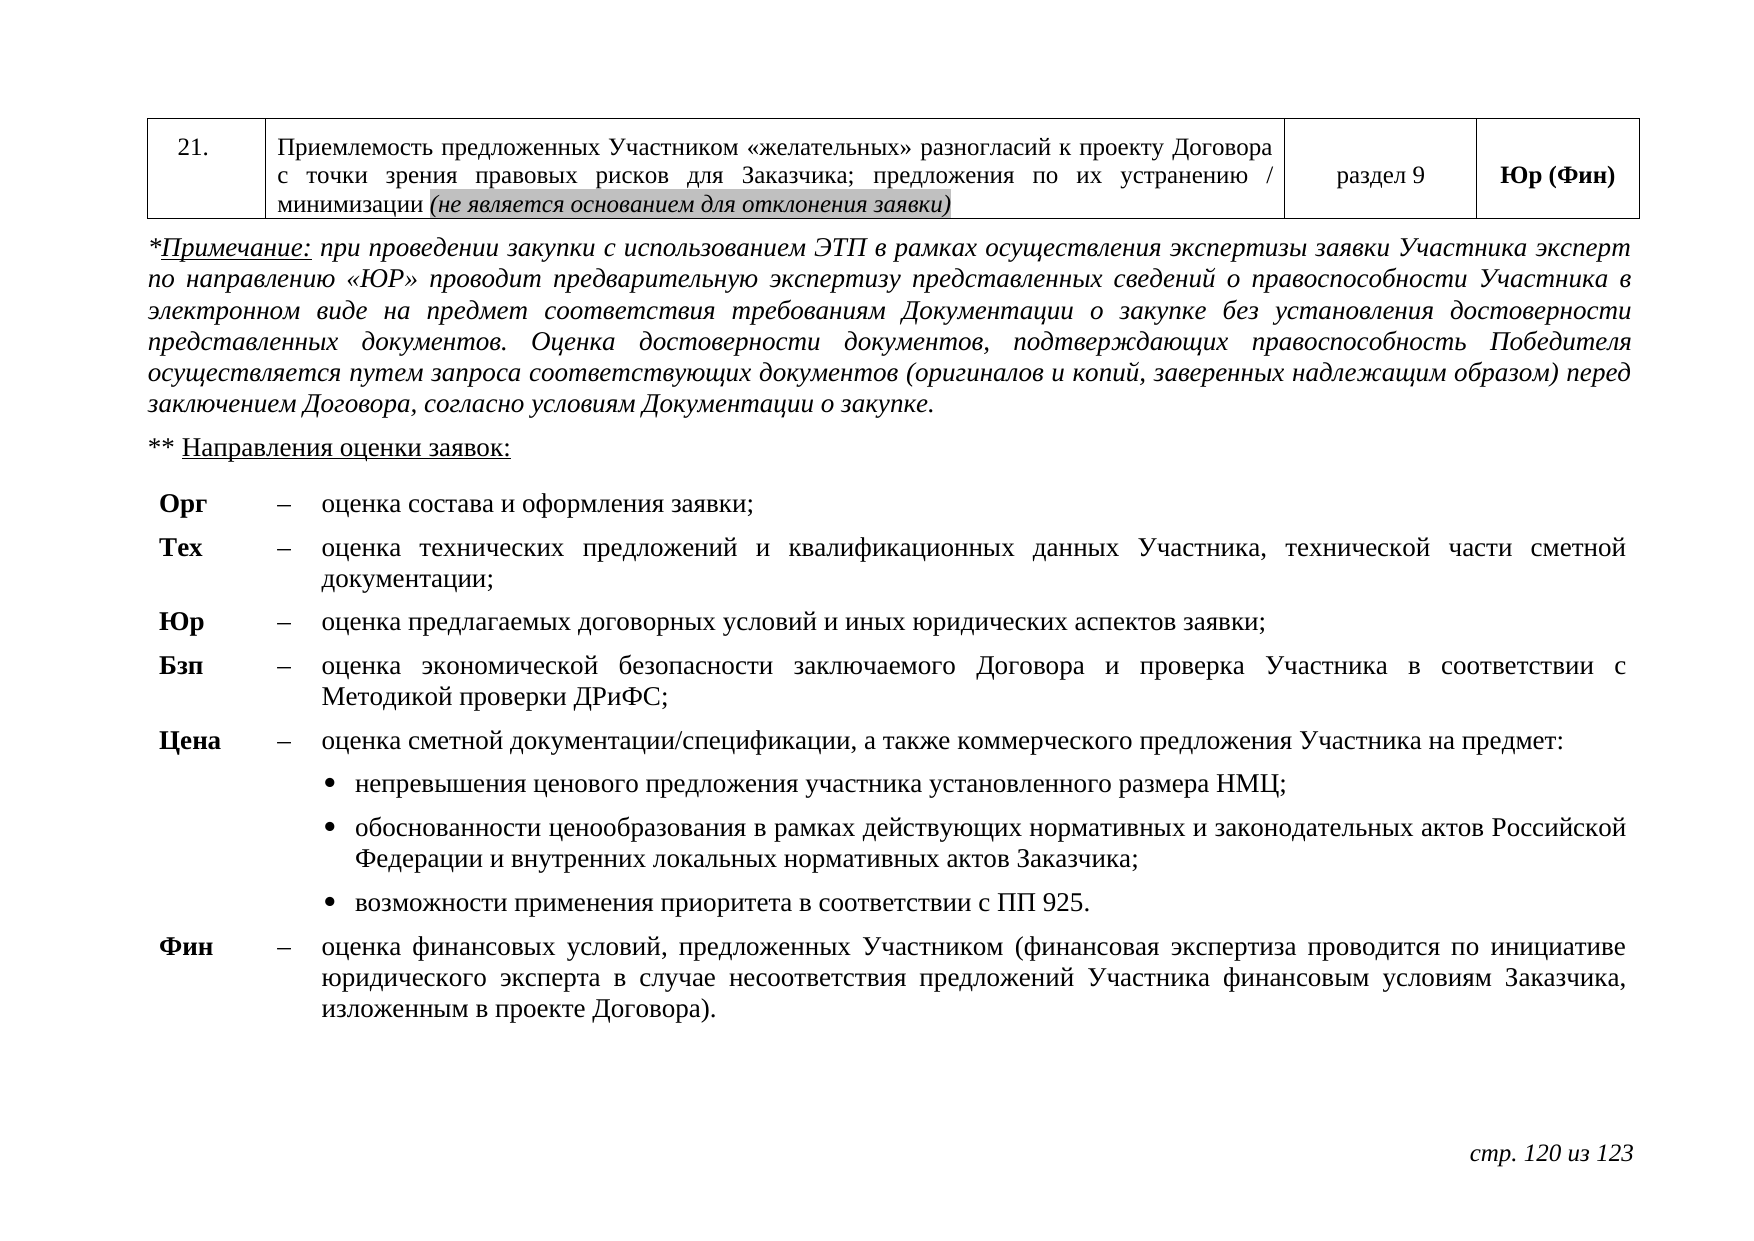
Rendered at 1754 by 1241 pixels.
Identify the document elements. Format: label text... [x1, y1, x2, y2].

table_cell Юр [148, 593, 266, 637]
table_cell – [266, 918, 310, 1029]
table_cell Цена [148, 711, 266, 917]
table_header – [266, 475, 310, 518]
table_cell Юр (Фин) [1477, 119, 1639, 218]
table_cell оценка предлагаемых договорных условий и иных юридических аспектов заявки; [310, 593, 1639, 637]
table_cell Фин [148, 918, 266, 1029]
table_cell Приемлемость предложенных Участником «желательных» разногласий к проекту Договора с точки зрения правовых рисков для Заказчика; предложения по их устранению / минимизации (не является основанием для отклонения заявки) [266, 119, 1284, 218]
table_cell Тех [148, 518, 266, 593]
table_cell оценка экономической безопасности заключаемого Договора и проверка Участника в соответствии с Методикой проверки ДРиФС; [310, 637, 1639, 711]
table_header Орг [148, 475, 266, 518]
table_cell оценка технических предложений и квалификационных данных Участника, технической части сметной документации; [310, 518, 1639, 593]
text *Примечание: при проведении закупки с использованием ЭТП в рамках осуществления экспертизы заявки Участника эксперт по направлению «ЮР» проводит предварительную экспертизу представленных сведений о правоспособности Участника в электронном виде на предмет соответствия требованиям Документации о закупке без установления достоверности представленных документов. Оценка достоверности документов, подтверждающих правоспособность Победителя осуществляется путем запроса соответствующих документов (оригиналов и копий, заверенных надлежащим образом) перед заключением Договора, согласно условиям Документации о закупке. [148, 231, 1636, 418]
table_cell Бзп [148, 637, 266, 711]
table_cell оценка финансовых условий, предложенных Участником (финансовая экспертиза проводится по инициативе юридического эксперта в случае несоответствия предложений Участника финансовым условиям Заказчика, изложенным в проекте Договора). [310, 918, 1639, 1029]
table_cell [148, 119, 265, 218]
table_cell раздел 9 [1285, 119, 1476, 218]
table_cell – [266, 711, 310, 917]
table_cell – [266, 637, 310, 711]
table_header оценка состава и оформления заявки; [310, 475, 1639, 518]
table_cell оценка сметной документации/спецификации, а также коммерческого предложения Участника на предмет: непревышения ценового предложения участника установленного размера НМЦ; обоснованности ценообразования в рамках действующих нормативных и законодательных актов Российской Федерации и внутренних локальных нормативных актов Заказчика; возможности применения приоритета в соответствии с ПП 925. [310, 711, 1639, 917]
table_cell – [266, 518, 310, 593]
text ** Направления оценки заявок: [148, 431, 1636, 462]
table_cell – [266, 593, 310, 637]
